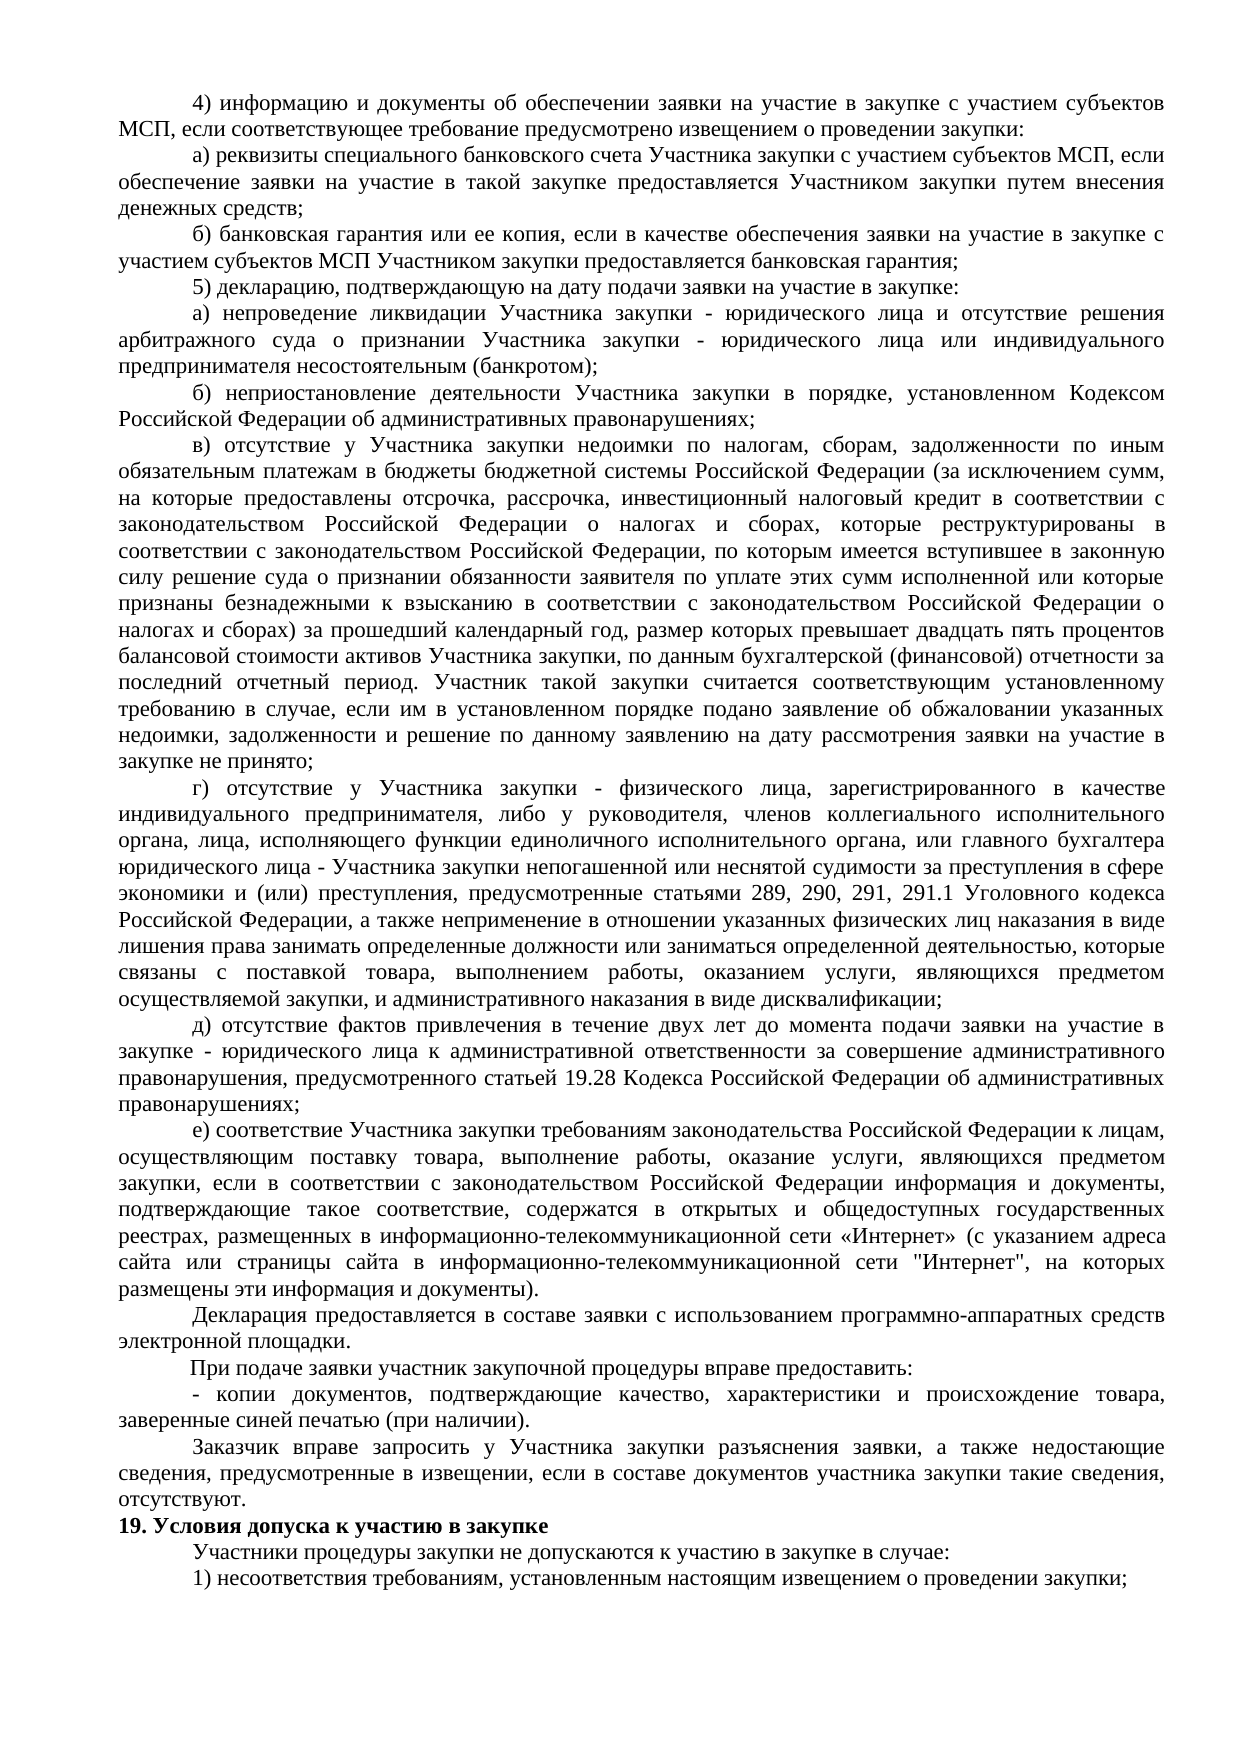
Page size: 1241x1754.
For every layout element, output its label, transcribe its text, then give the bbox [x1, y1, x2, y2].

text 1) несоответствия требованиям, установленным настоящим извещением о проведении закупки; [118, 1564, 1167, 1591]
text - копии документов, подтверждающие качество, характеристики и происхождение товара, заверенные синей печатью (при наличии). [118, 1380, 1167, 1433]
text Декларация предоставляется в составе заявки с использованием программно-аппаратных средств электронной площадки. [118, 1301, 1167, 1354]
text а) непроведение ликвидации Участника закупки - юридического лица и отсутствие решения арбитражного суда о признании Участника закупки - юридического лица или индивидуального предпринимателя несостоятельным (банкротом); [118, 299, 1167, 378]
text б) банковская гарантия или ее копия, если в качестве обеспечения заявки на участие в закупке с участием субъектов МСП Участником закупки предоставляется банковская гарантия; [118, 220, 1167, 273]
text Заказчик вправе запросить у Участника закупки разъяснения заявки, а также недостающие сведения, предусмотренные в извещении, если в составе документов участника закупки такие сведения, отсутствуют. [118, 1433, 1167, 1512]
text б) неприостановление деятельности Участника закупки в порядке, установленном Кодексом Российской Федерации об административных правонарушениях; [118, 378, 1167, 431]
text г) отсутствие у Участника закупки - физического лица, зарегистрированного в качестве индивидуального предпринимателя, либо у руководителя, членов коллегиального исполнительного органа, лица, исполняющего функции единоличного исполнительного органа, или главного бухгалтера юридического лица - Участника закупки непогашенной или неснятой судимости за преступления в сфере экономики и (или) преступления, предусмотренные статьями 289, 290, 291, 291.1 Уголовного кодекса Российской Федерации, а также неприменение в отношении указанных физических лиц наказания в виде лишения права занимать определенные должности или заниматься определенной деятельностью, которые связаны с поставкой товара, выполнением работы, оказанием услуги, являющихся предметом осуществляемой закупки, и административного наказания в виде дисквалификации; [118, 774, 1167, 1011]
text в) отсутствие у Участника закупки недоимки по налогам, сборам, задолженности по иным обязательным платежам в бюджеты бюджетной системы Российской Федерации (за исключением сумм, на которые предоставлены отсрочка, рассрочка, инвестиционный налоговый кредит в соответствии с законодательством Российской Федерации о налогах и сборах, которые реструктурированы в соответствии с законодательством Российской Федерации, по которым имеется вступившее в законную силу решение суда о признании обязанности заявителя по уплате этих сумм исполненной или которые признаны безнадежными к взысканию в соответствии с законодательством Российской Федерации о налогах и сборах) за прошедший календарный год, размер которых превышает двадцать пять процентов балансовой стоимости активов Участника закупки, по данным бухгалтерской (финансовой) отчетности за последний отчетный период. Участник такой закупки считается соответствующим установленному требованию в случае, если им в установленном порядке подано заявление об обжаловании указанных недоимки, задолженности и решение по данному заявлению на дату рассмотрения заявки на участие в закупке не принято; [118, 431, 1167, 774]
text 5) декларацию, подтверждающую на дату подачи заявки на участие в закупке: [118, 273, 1167, 299]
text а) реквизиты специального банковского счета Участника закупки с участием субъектов МСП, если обеспечение заявки на участие в такой закупке предоставляется Участником закупки путем внесения денежных средств; [118, 141, 1167, 220]
text е) соответствие Участника закупки требованиям законодательства Российской Федерации к лицам, осуществляющим поставку товара, выполнение работы, оказание услуги, являющихся предметом закупки, если в соответствии с законодательством Российской Федерации информация и документы, подтверждающие такое соответствие, содержатся в открытых и общедоступных государственных реестрах, размещенных в информационно-телекоммуникационной сети «Интернет» (с указанием адреса сайта или страницы сайта в информационно-телекоммуникационной сети "Интернет", на которых размещены эти информация и документы). [118, 1116, 1167, 1301]
text Участники процедуры закупки не допускаются к участию в закупке в случае: [118, 1538, 1167, 1564]
text 4) информацию и документы об обеспечении заявки на участие в закупке с участием субъектов МСП, если соответствующее требование предусмотрено извещением о проведении закупки: [118, 89, 1167, 141]
text д) отсутствие фактов привлечения в течение двух лет до момента подачи заявки на участие в закупке - юридического лица к административной ответственности за совершение административного правонарушения, предусмотренного статьей 19.28 Кодекса Российской Федерации об административных правонарушениях; [118, 1011, 1167, 1116]
text При подаче заявки участник закупочной процедуры вправе предоставить: [118, 1354, 1167, 1380]
text 19. Условия допуска к участию в закупке [118, 1512, 1167, 1538]
